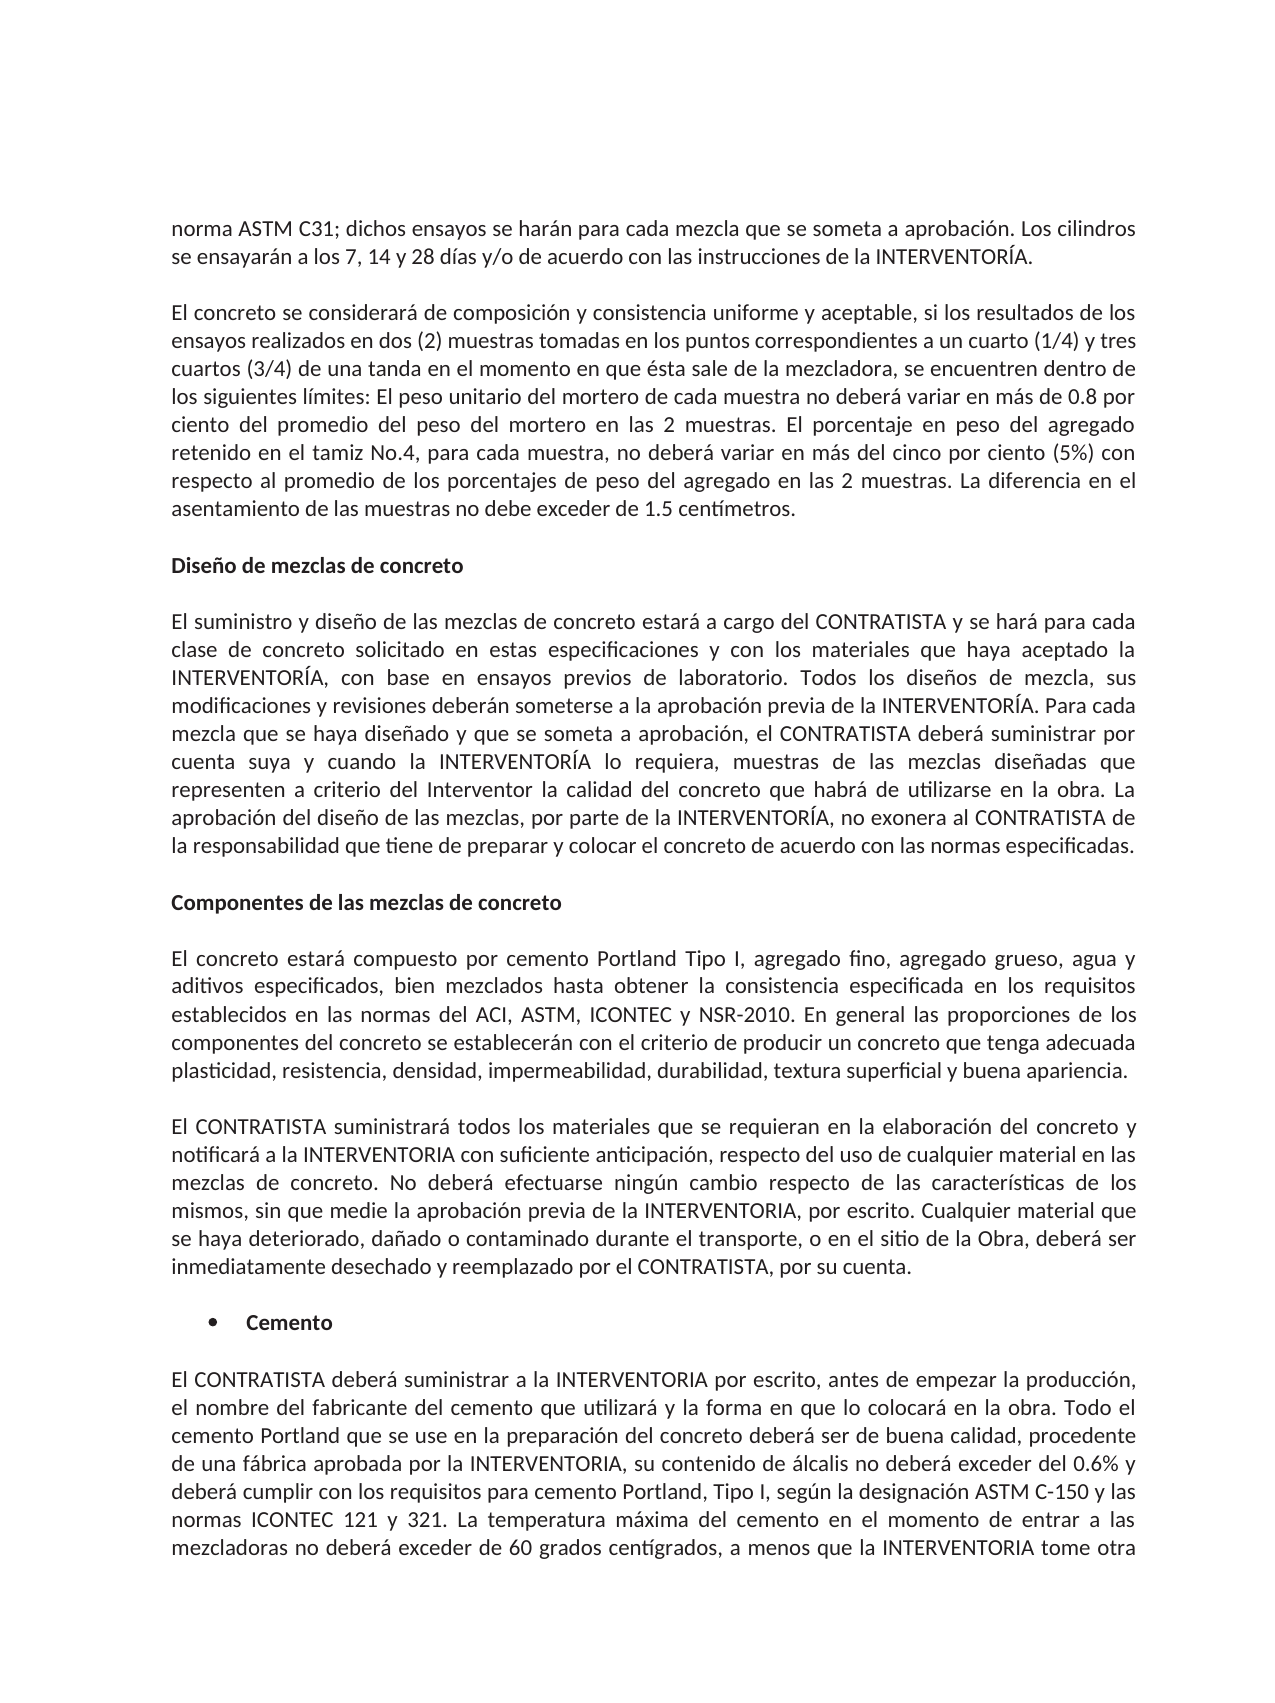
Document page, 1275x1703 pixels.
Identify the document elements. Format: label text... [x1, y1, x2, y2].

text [171, 214, 1138, 270]
text El suministro y diseño de las mezclas de concreto estará a cargo del CONTRATISTA y se hará para cada clase de concreto solicitado en estas especificaciones y con los materiales que haya aceptado la INTERVENTORÍA, con base en ensayos previos de laboratorio. Todos los diseños de mezcla, sus modificaciones y revisiones deberán someterse a la aprobación previa de la INTERVENTORÍA. Para cada mezcla que se haya diseñado y que se someta a aprobación, el CONTRATISTA deberá suministrar por cuenta suya y cuando la INTERVENTORÍA lo requiera, muestras de las mezclas diseñadas que representen a criterio del Interventor la calidad del concreto que habrá de utilizarse en la obra. La aprobación del diseño de las mezclas, por parte de la INTERVENTORÍA, no exonera al CONTRATISTA de la responsabilidad que tiene de preparar y colocar el concreto de acuerdo con las normas especificadas. [171, 607, 1138, 859]
text Diseño de mezclas de concreto [171, 551, 1138, 579]
text El CONTRATISTA suministrará todos los materiales que se requieran en la elaboración del concreto y notificará a la INTERVENTORIA con suficiente anticipación, respecto del uso de cualquier material en las mezclas de concreto. No deberá efectuarse ningún cambio respecto de las características de los mismos, sin que medie la aprobación previa de la INTERVENTORIA, por escrito. Cualquier material que se haya deteriorado, dañado o contaminado durante el transporte, o en el sitio de la Obra, deberá ser inmediatamente desechado y reemplazado por el CONTRATISTA, por su cuenta. [171, 1112, 1138, 1280]
text El concreto se considerará de composición y consistencia uniforme y aceptable, si los resultados de los ensayos realizados en dos (2) muestras tomadas en los puntos correspondientes a un cuarto (1/4) y tres cuartos (3/4) de una tanda en el momento en que ésta sale de la mezcladora, se encuentren dentro de los siguientes límites: El peso unitario del mortero de cada muestra no deberá variar en más de 0.8 por ciento del promedio del peso del mortero en las 2 muestras. El porcentaje en peso del agregado retenido en el tamiz No.4, para cada muestra, no deberá variar en más del cinco por ciento (5%) con respecto al promedio de los porcentajes de peso del agregado en las 2 muestras. La diferencia en el asentamiento de las muestras no debe exceder de 1.5 centímetros. [171, 298, 1138, 523]
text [171, 1365, 1138, 1561]
list Cemento [209, 1308, 1138, 1336]
text El concreto estará compuesto por cemento Portland Tipo I, agregado fino, agregado grueso, agua y aditivos especificados, bien mezclados hasta obtener la consistencia especificada en los requisitos establecidos en las normas del ACI, ASTM, ICONTEC y NSR-2010. En general las proporciones de los componentes del concreto se establecerán con el criterio de producir un concreto que tenga adecuada plasticidad, resistencia, densidad, impermeabilidad, durabilidad, textura superficial y buena apariencia. [171, 944, 1138, 1084]
text Componentes de las mezclas de concreto [171, 888, 1138, 916]
